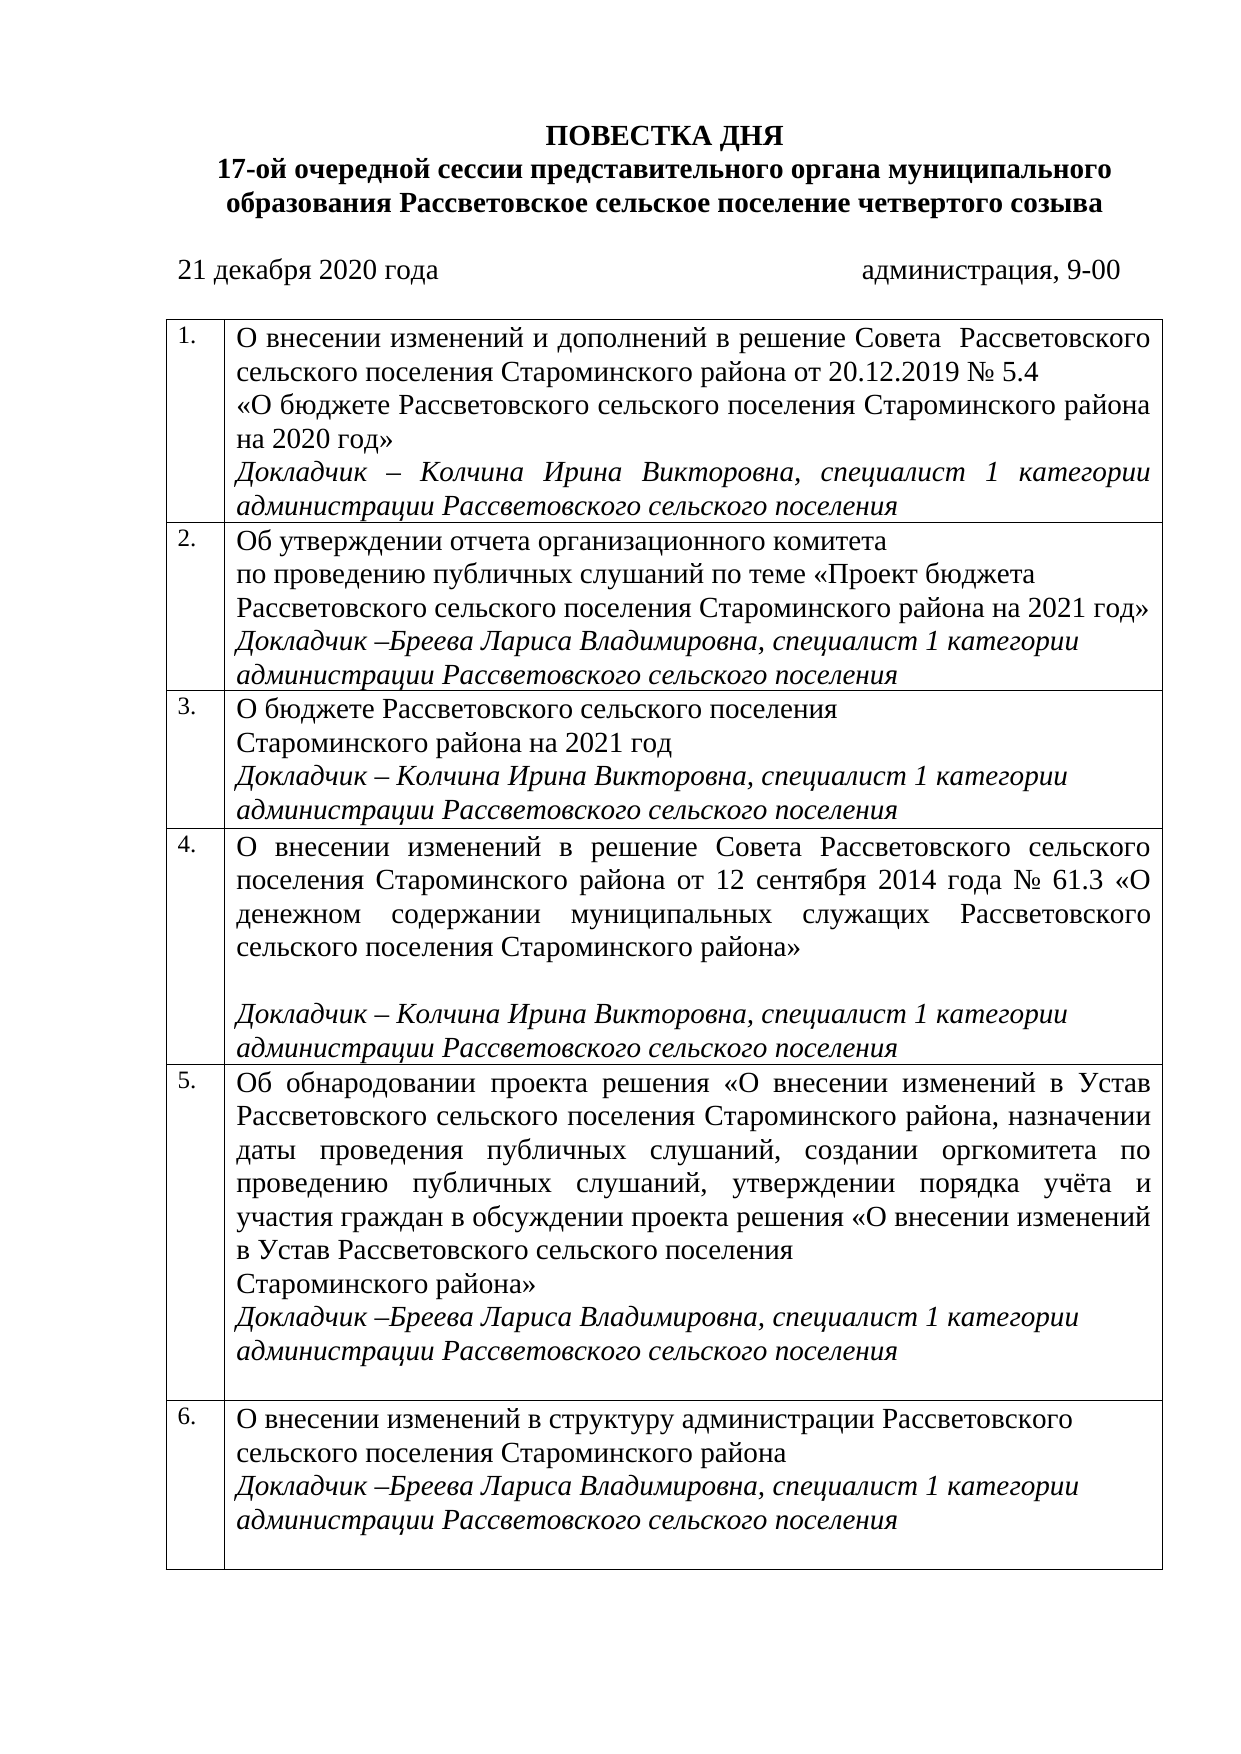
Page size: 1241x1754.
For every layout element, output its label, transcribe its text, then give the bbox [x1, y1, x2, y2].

text 21 декабря 2020 года администрация, 9-00 [177, 252, 1152, 286]
table_cell [167, 1065, 224, 1400]
table_header [167, 320, 224, 522]
table_cell [167, 523, 224, 690]
table_cell О внесении изменений в структуру администрации Рассветовского сельского поселения Староминского района Докладчик –Бреева Лариса Владимировна, специалист 1 категории администрации Рассветовского сельского поселения [225, 1401, 1162, 1569]
table_cell [167, 1401, 224, 1569]
subtitle ПОВЕСТКА ДНЯ [177, 118, 1152, 152]
table_cell О бюджете Рассветовского сельского поселения Староминского района на 2021 год Докладчик – Колчина Ирина Викторовна, специалист 1 категории администрации Рассветовского сельского поселения [225, 691, 1162, 828]
table_header О внесении изменений и дополнений в решение Совета Рассветовского сельского поселения Староминского района от 20.12.2019 № 5.4 «О бюджете Рассветовского сельского поселения Староминского района на 2020 год» Докладчик – Колчина Ирина Викторовна, специалист 1 категории администрации Рассветовского сельского поселения [225, 320, 1162, 522]
table_cell [167, 829, 224, 1064]
table_cell Об обнародовании проекта решения «О внесении изменений в Устав Рассветовского сельского поселения Староминского района, назначении даты проведения публичных слушаний, создании оргкомитета по проведению публичных слушаний, утверждении порядка учёта и участия граждан в обсуждении проекта решения «О внесении изменений в Устав Рассветовского сельского поселения Староминского района» Докладчик –Бреева Лариса Владимировна, специалист 1 категории администрации Рассветовского сельского поселения [225, 1065, 1162, 1400]
table_cell [167, 691, 224, 828]
table_cell О внесении изменений в решение Совета Рассветовского сельского поселения Староминского района от 12 сентября 2014 года № 61.3 «О денежном содержании муниципальных служащих Рассветовского сельского поселения Староминского района» Докладчик – Колчина Ирина Викторовна, специалист 1 категории администрации Рассветовского сельского поселения [225, 829, 1162, 1064]
table_cell Об утверждении отчета организационного комитета по проведению публичных слушаний по теме «Проект бюджета Рассветовского сельского поселения Староминского района на 2021 год» Докладчик –Бреева Лариса Владимировна, специалист 1 категории администрации Рассветовского сельского поселения [225, 523, 1162, 690]
subtitle 17-ой очередной сессии представительного органа муниципального образования Рассветовское сельское поселение четвертого созыва [177, 152, 1152, 219]
